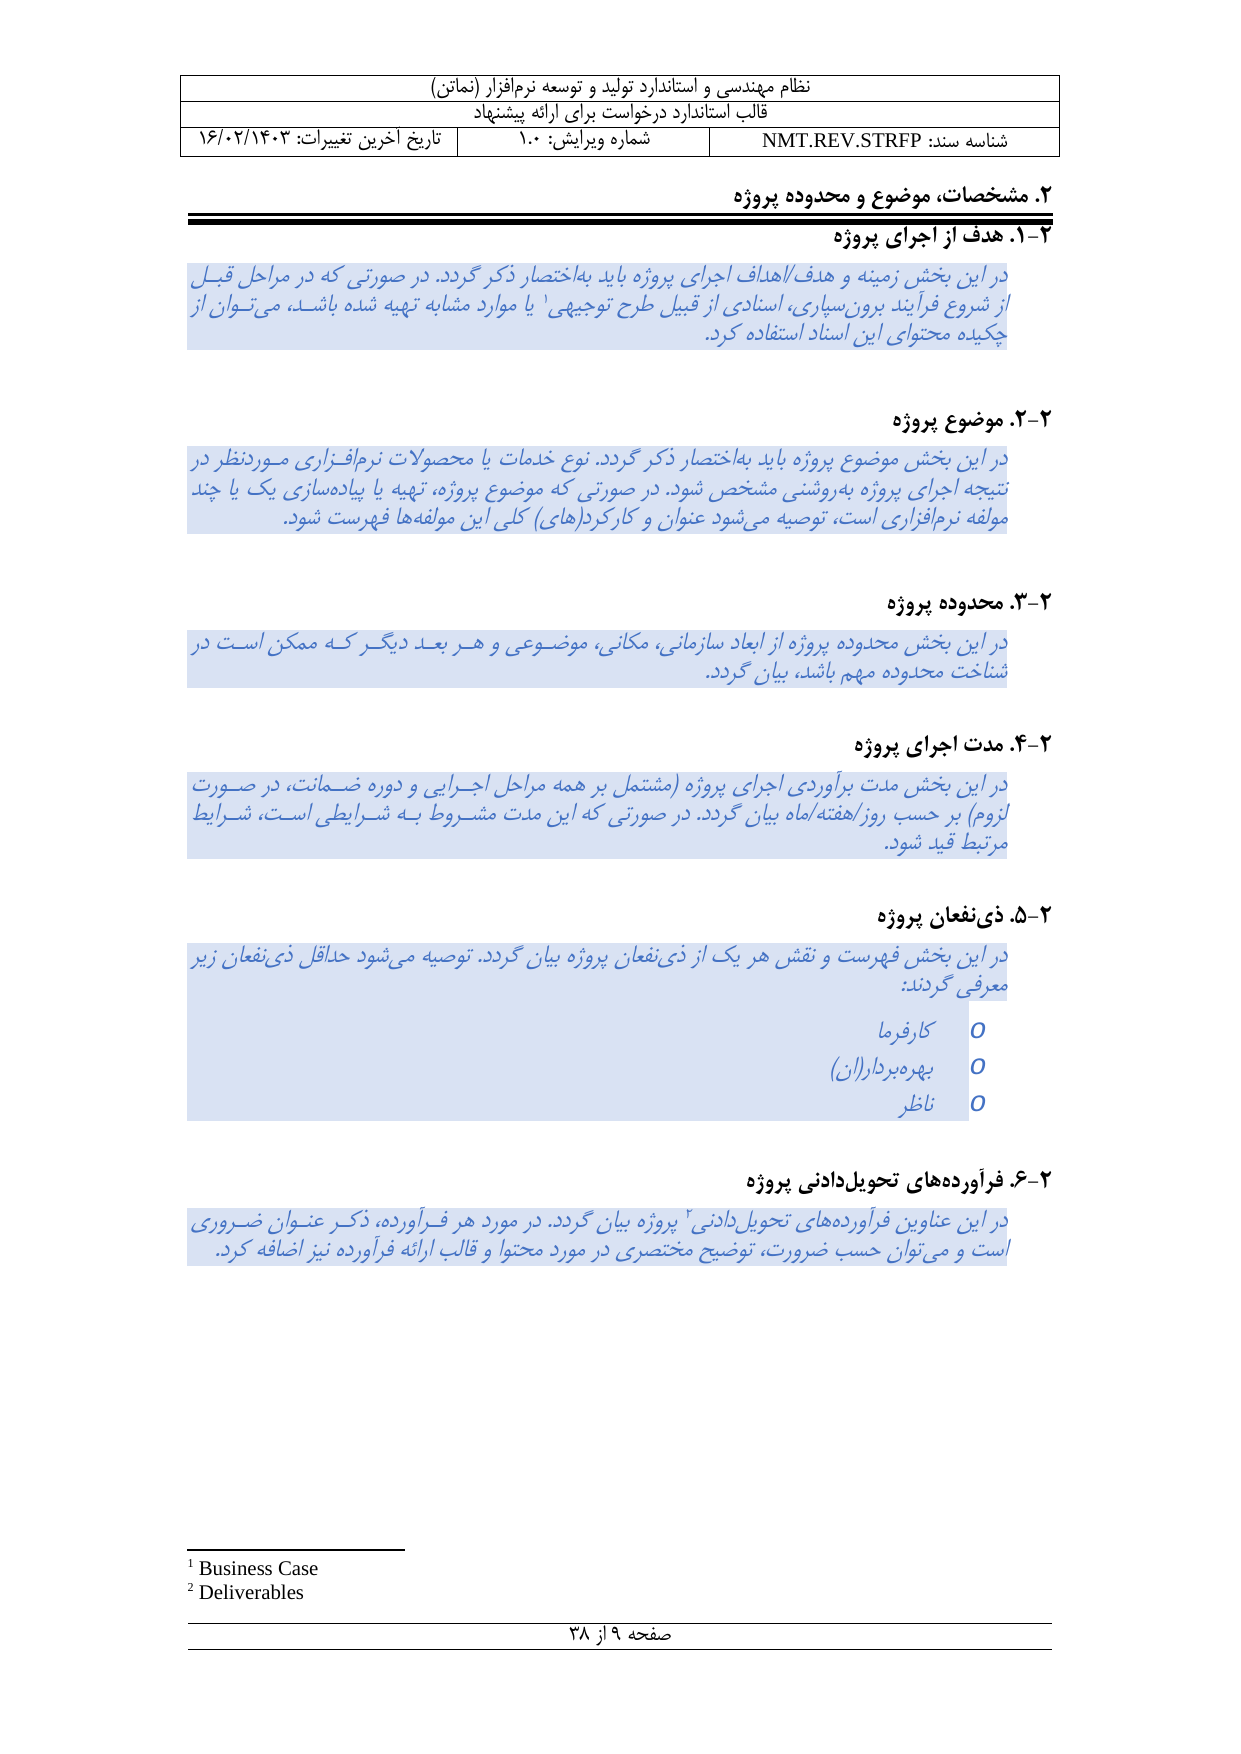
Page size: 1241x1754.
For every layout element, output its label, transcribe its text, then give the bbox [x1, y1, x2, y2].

subtitle 2. مشخصات، موضوع و محدوده پروژه [187, 186, 1053, 225]
list بهره‌بردار(ان) [187, 1051, 969, 1084]
subtitle 1-2. هدف از اجرای پروژه [187, 225, 1053, 250]
subtitle 6-2. فرآورده‌های تحویل‌دادنی پروژه [187, 1170, 1053, 1195]
list ناظر [187, 1087, 969, 1121]
text در این عناوین فرآورده‌های تحویل‌دادنی پروژه بیان گردد. در مورد هر فرآورده، ذکر عنوان ضروری است و می‌توان حسب ضرورت، توضیح مختصری در مورد محتوا و قالب ارائه فرآورده نیز اضافه کرد. [187, 1208, 1007, 1266]
list کارفرما [187, 1014, 969, 1048]
text در این بخش محدوده پروژه از ابعاد سازمانی، مکانی، موضوعی و هر بعد دیگر که ممکن است در شناخت محدوده مهم باشد، بیان گردد. [187, 630, 1007, 688]
subtitle 3-2. محدوده پروژه [187, 592, 1053, 617]
text در این بخش زمینه و هدف/اهداف اجرای پروژه باید به‌اختصار ذکر گردد. در صورتی که در مراحل قبل از شروع فرآیند برون‌سپاری، اسنادی از قبیل طرح توجیهی یا موارد مشابه تهیه شده باشد، می‌توان از چکیده محتوای این اسناد استفاده کرد. [187, 263, 1007, 350]
text در این بخش موضوع پروژه باید به‌اختصار ذکر گردد. نوع خدمات یا محصولات نرم‌افزاری موردنظر در نتیجه اجرای پروژه به‌روشنی مشخص شود. در صورتی که موضوع پروژه، تهیه یا پیاده‌سازی یک یا چند مولفه نرم‌افزاری است، توصیه می‌شود عنوان و کارکرد(های) کلی این مولفه‌ها فهرست شود. [187, 446, 1007, 534]
text در این بخش فهرست و نقش هر یک از ذی‌نفعان پروژه بیان گردد. توصیه‌ می‌شود حداقل ذی‌نفعان زیر معرفی گردند: [187, 943, 1007, 1001]
text در این بخش مدت برآوردی اجرای پروژه (مشتمل بر همه مراحل اجرایی و دوره ضمانت، در صورت لزوم) بر حسب روز/هفته/ماه بیان گردد. در صورتی که این مدت مشروط به شرایطی است، شرایط مرتبط قید شود. [187, 772, 1007, 859]
subtitle 2-2. موضوع پروژه [187, 409, 1053, 434]
subtitle 4-2. مدت اجرای پروژه [187, 734, 1053, 759]
subtitle 5-2. ذی‌نفعان پروژه [187, 905, 1053, 930]
